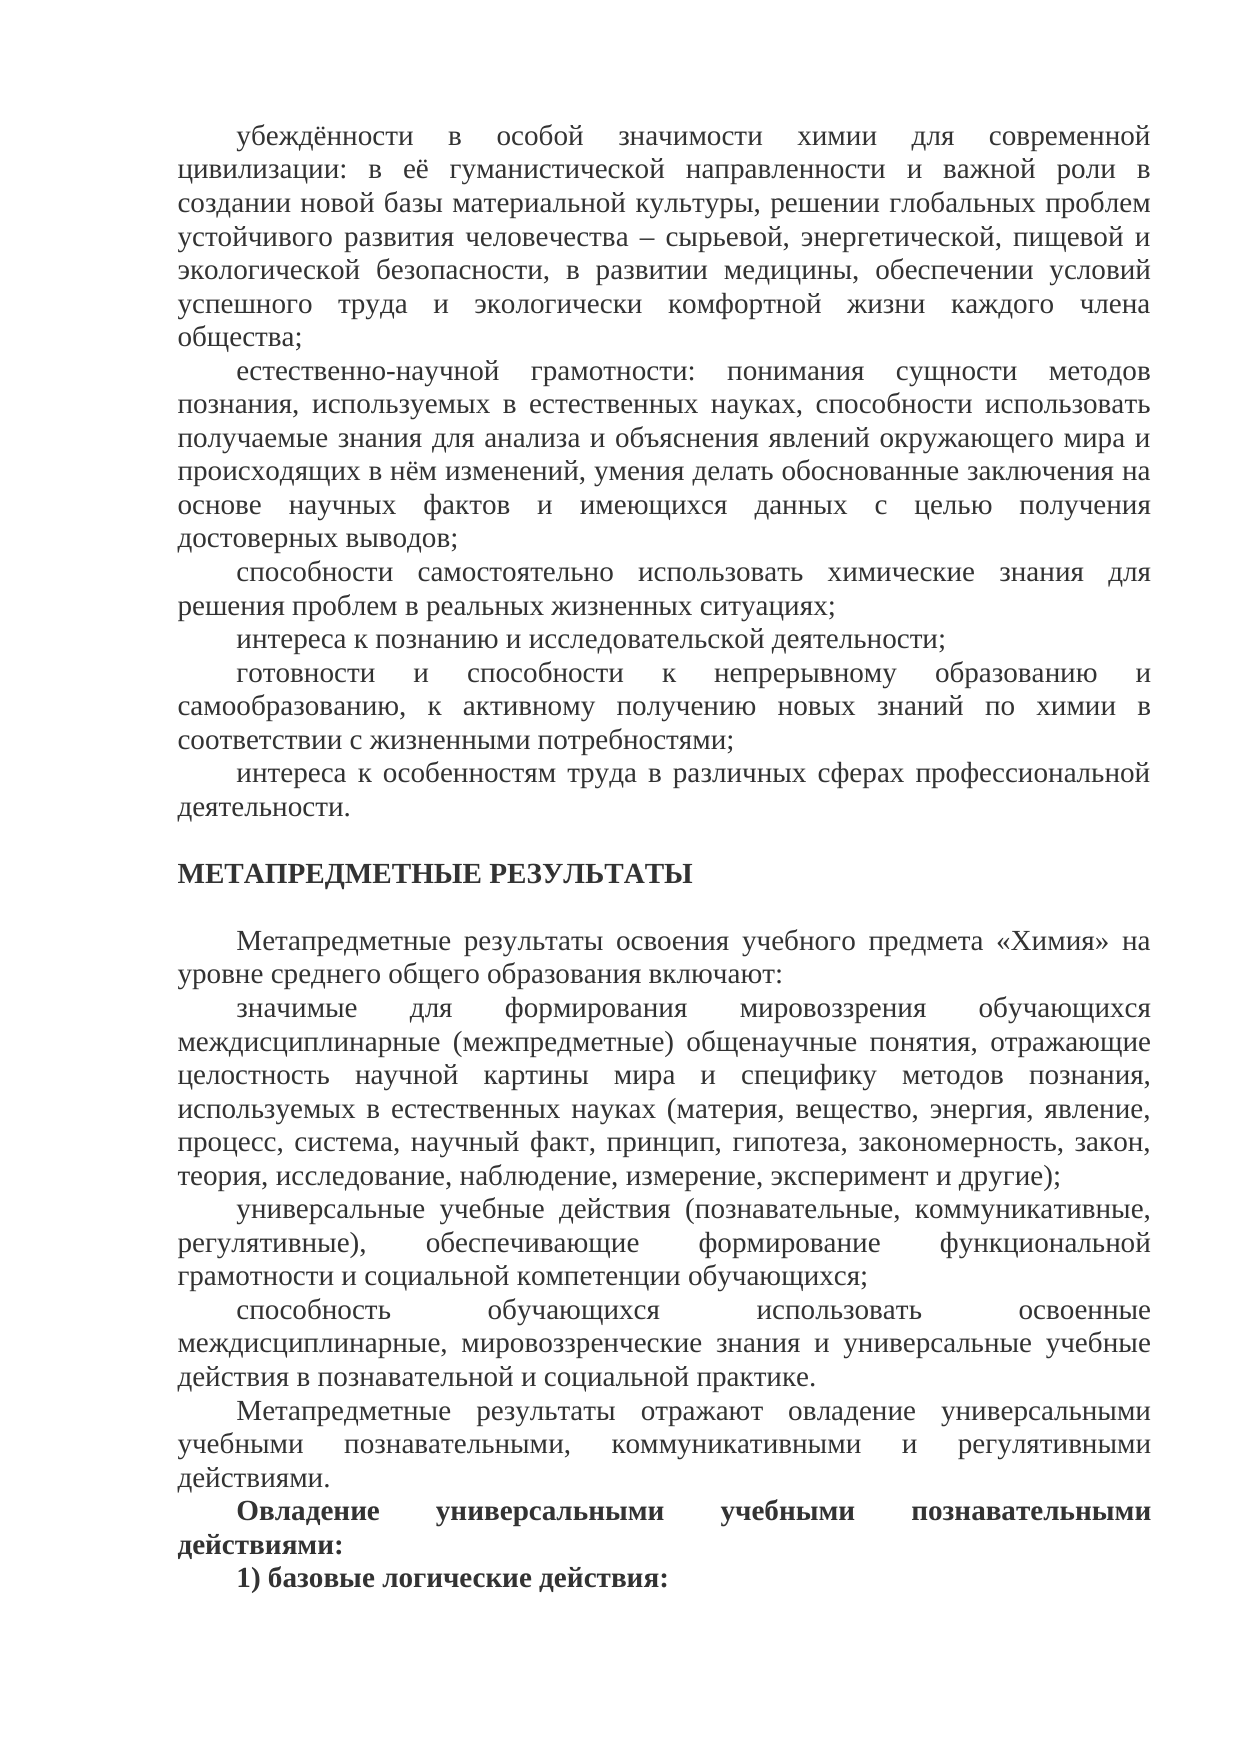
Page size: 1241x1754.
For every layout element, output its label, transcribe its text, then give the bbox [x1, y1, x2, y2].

text способности самостоятельно использовать химические знания для решения проблем в реальных жизненных ситуациях; [177, 554, 1152, 621]
text 1) базовые логические действия: [177, 1560, 1152, 1594]
text интереса к познанию и исследовательской деятельности; [177, 621, 1152, 655]
text Овладение универсальными учебными познавательными действиями: [177, 1493, 1152, 1560]
text способность обучающихся использовать освоенные междисциплинарные, мировоззренческие знания и универсальные учебные действия в познавательной и социальной практике. [177, 1292, 1152, 1393]
text готовности и способности к непрерывному образованию и самообразованию, к активному получению новых знаний по химии в соответствии с жизненными потребностями; [177, 655, 1152, 755]
text убеждённости в особой значимости химии для современной цивилизации: в её гуманистической направленности и важной роли в создании новой базы материальной культуры, решении глобальных проблем устойчивого развития человечества – сырьевой, энергетической, пищевой и экологической безопасности, в развитии медицины, обеспечении условий успешного труда и экологически комфортной жизни каждого члена общества; [177, 118, 1152, 353]
text Метапредметные результаты отражают овладение универсальными учебными познавательными, коммуникативными и регулятивными действиями. [177, 1393, 1152, 1493]
text универсальные учебные действия (познавательные, коммуникативные, регулятивные), обеспечивающие формирование функциональной грамотности и социальной компетенции обучающихся; [177, 1191, 1152, 1292]
text естественно-научной грамотности: понимания сущности методов познания, используемых в естественных науках, способности использовать получаемые знания для анализа и объяснения явлений окружающего мира и происходящих в нём изменений, умения делать обоснованные заключения на основе научных фактов и имеющихся данных с целью получения достоверных выводов; [177, 353, 1152, 554]
text МЕТАПРЕДМЕТНЫЕ РЕЗУЛЬТАТЫ [177, 856, 1152, 889]
text значимые для формирования мировоззрения обучающихся междисциплинарные (межпредметные) общенаучные понятия, отражающие целостность научной картины мира и специфику методов познания, используемых в естественных науках (материя, вещество, энергия, явление, процесс, система, научный факт, принцип, гипотеза, закономерность, закон, теория, исследование, наблюдение, измерение, эксперимент и другие); [177, 990, 1152, 1191]
text Метапредметные результаты освоения учебного предмета «Химия» на уровне среднего общего образования включают: [177, 923, 1152, 990]
text интереса к особенностям труда в различных сферах профессиональной деятельности. [177, 755, 1152, 822]
